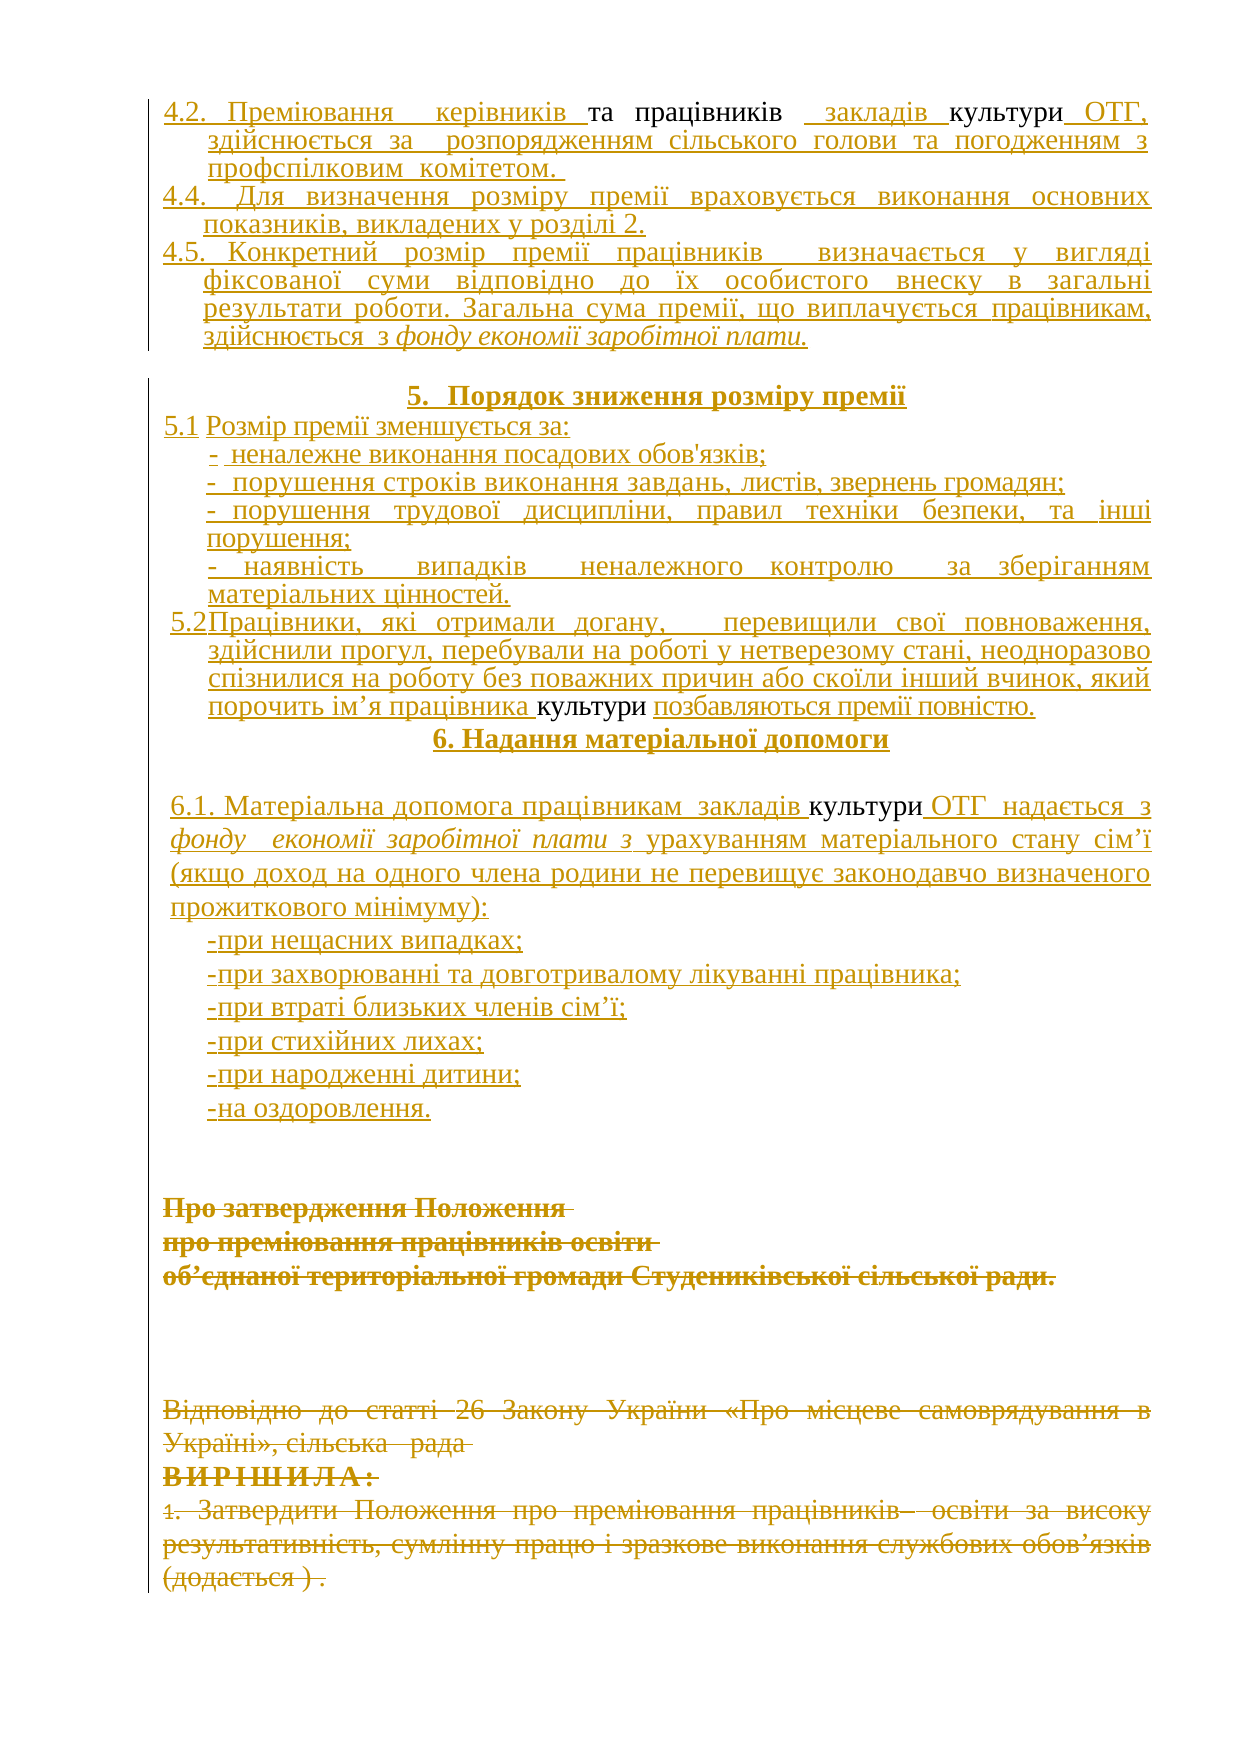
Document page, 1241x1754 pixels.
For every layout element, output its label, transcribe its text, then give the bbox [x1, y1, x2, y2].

text культури [170, 788, 1152, 851]
list культури [170, 609, 1152, 721]
text культури [170, 852, 1152, 922]
text та працівників культури [163, 99, 1148, 183]
